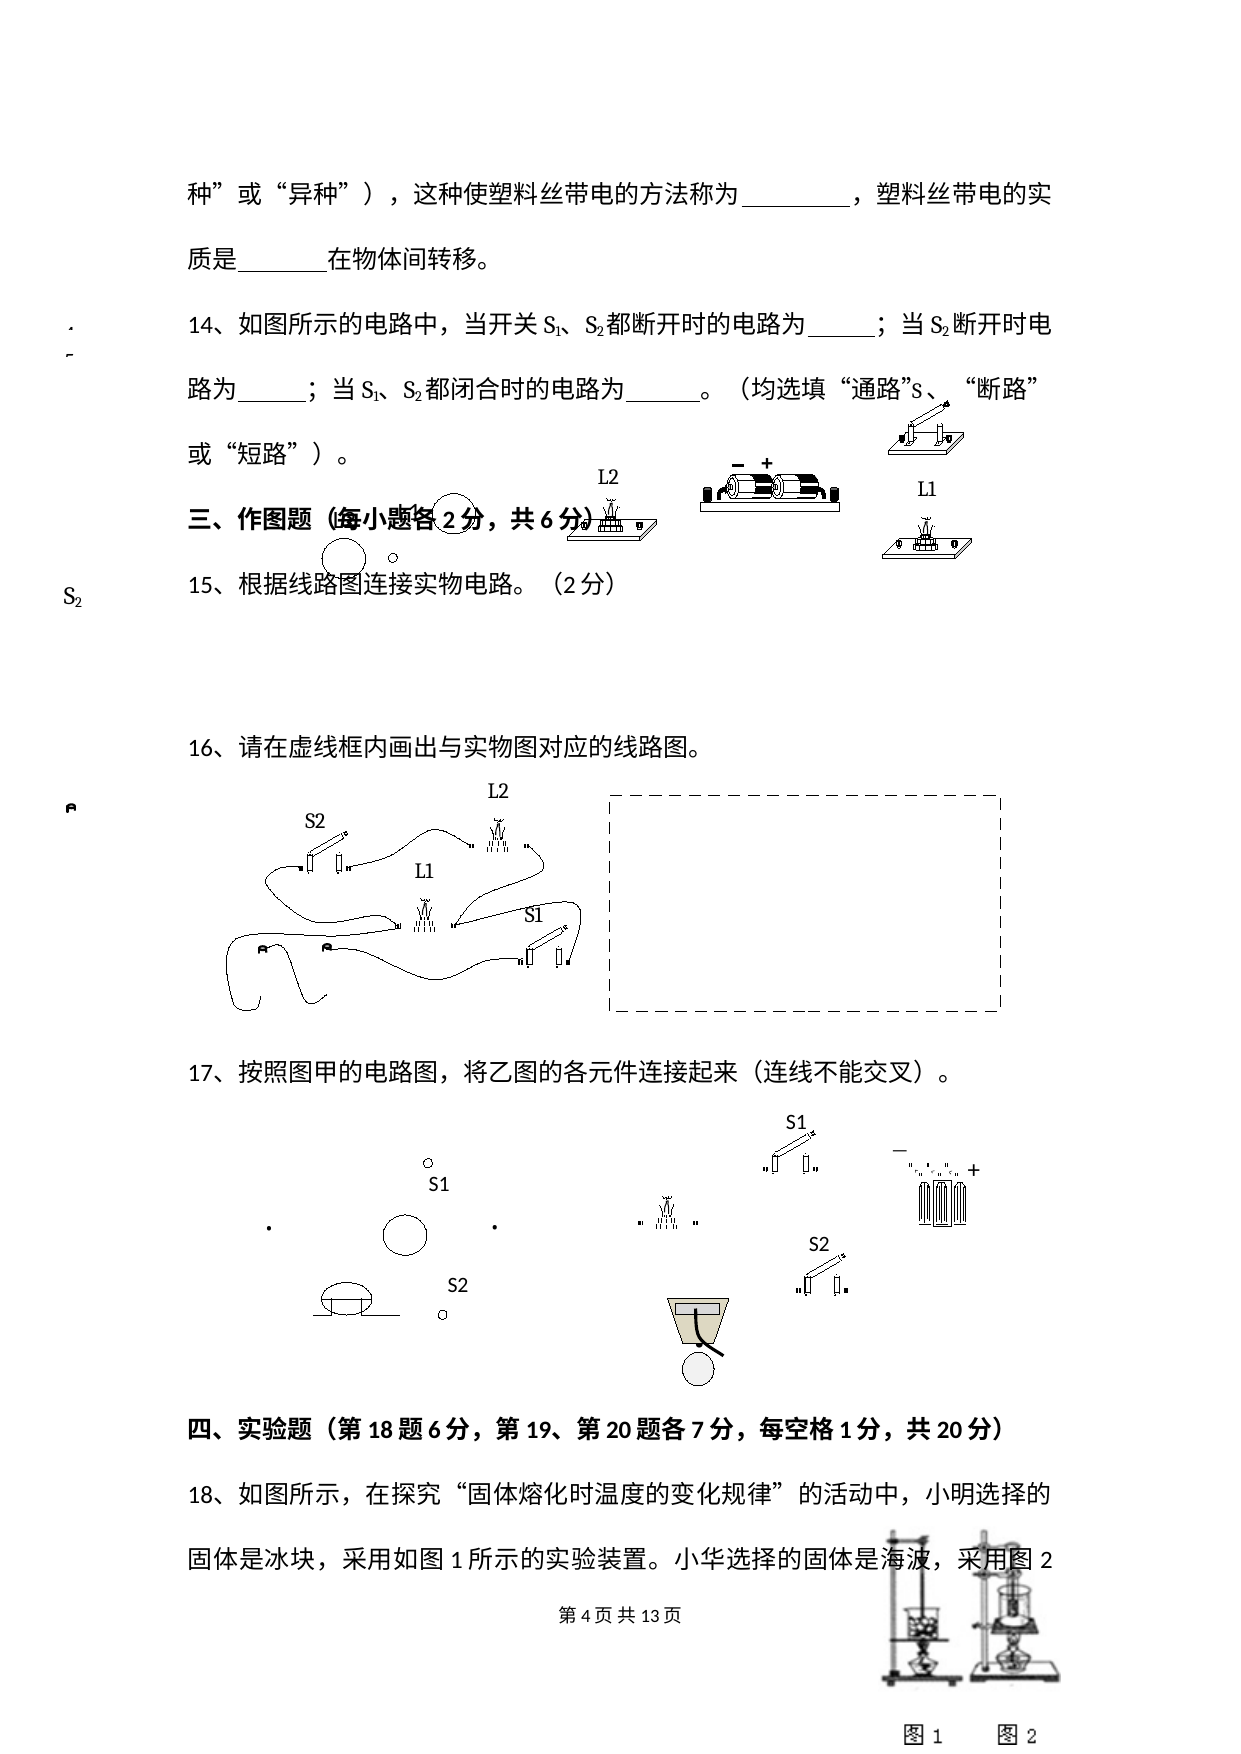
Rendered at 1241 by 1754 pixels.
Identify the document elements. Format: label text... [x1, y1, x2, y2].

text 三、作图题（每小题各2分，共6分） [187, 485, 1053, 550]
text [187, 1460, 1053, 1590]
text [187, 160, 1053, 290]
text 15、根据线路图连接实物电路。（2分） [187, 550, 1053, 615]
picture [878, 1525, 1061, 1745]
text 14、如图所示的电路中，当开关S1、S2都断开时的电路为 ；当S2断开时电路为 ；当S1、S2都闭合时的电路为 。（均选填“通路”、“断路”或“短路”）。 [187, 290, 1053, 485]
text 16、请在虚线框内画出与实物图对应的线路图。 [187, 713, 1053, 778]
text 四、实验题（第18题6分，第19、第20题各7分，每空格1分，共20分） [187, 1395, 1053, 1460]
text 17、按照图甲的电路图，将乙图的各元件连接起来（连线不能交叉）。 [187, 1038, 1053, 1103]
